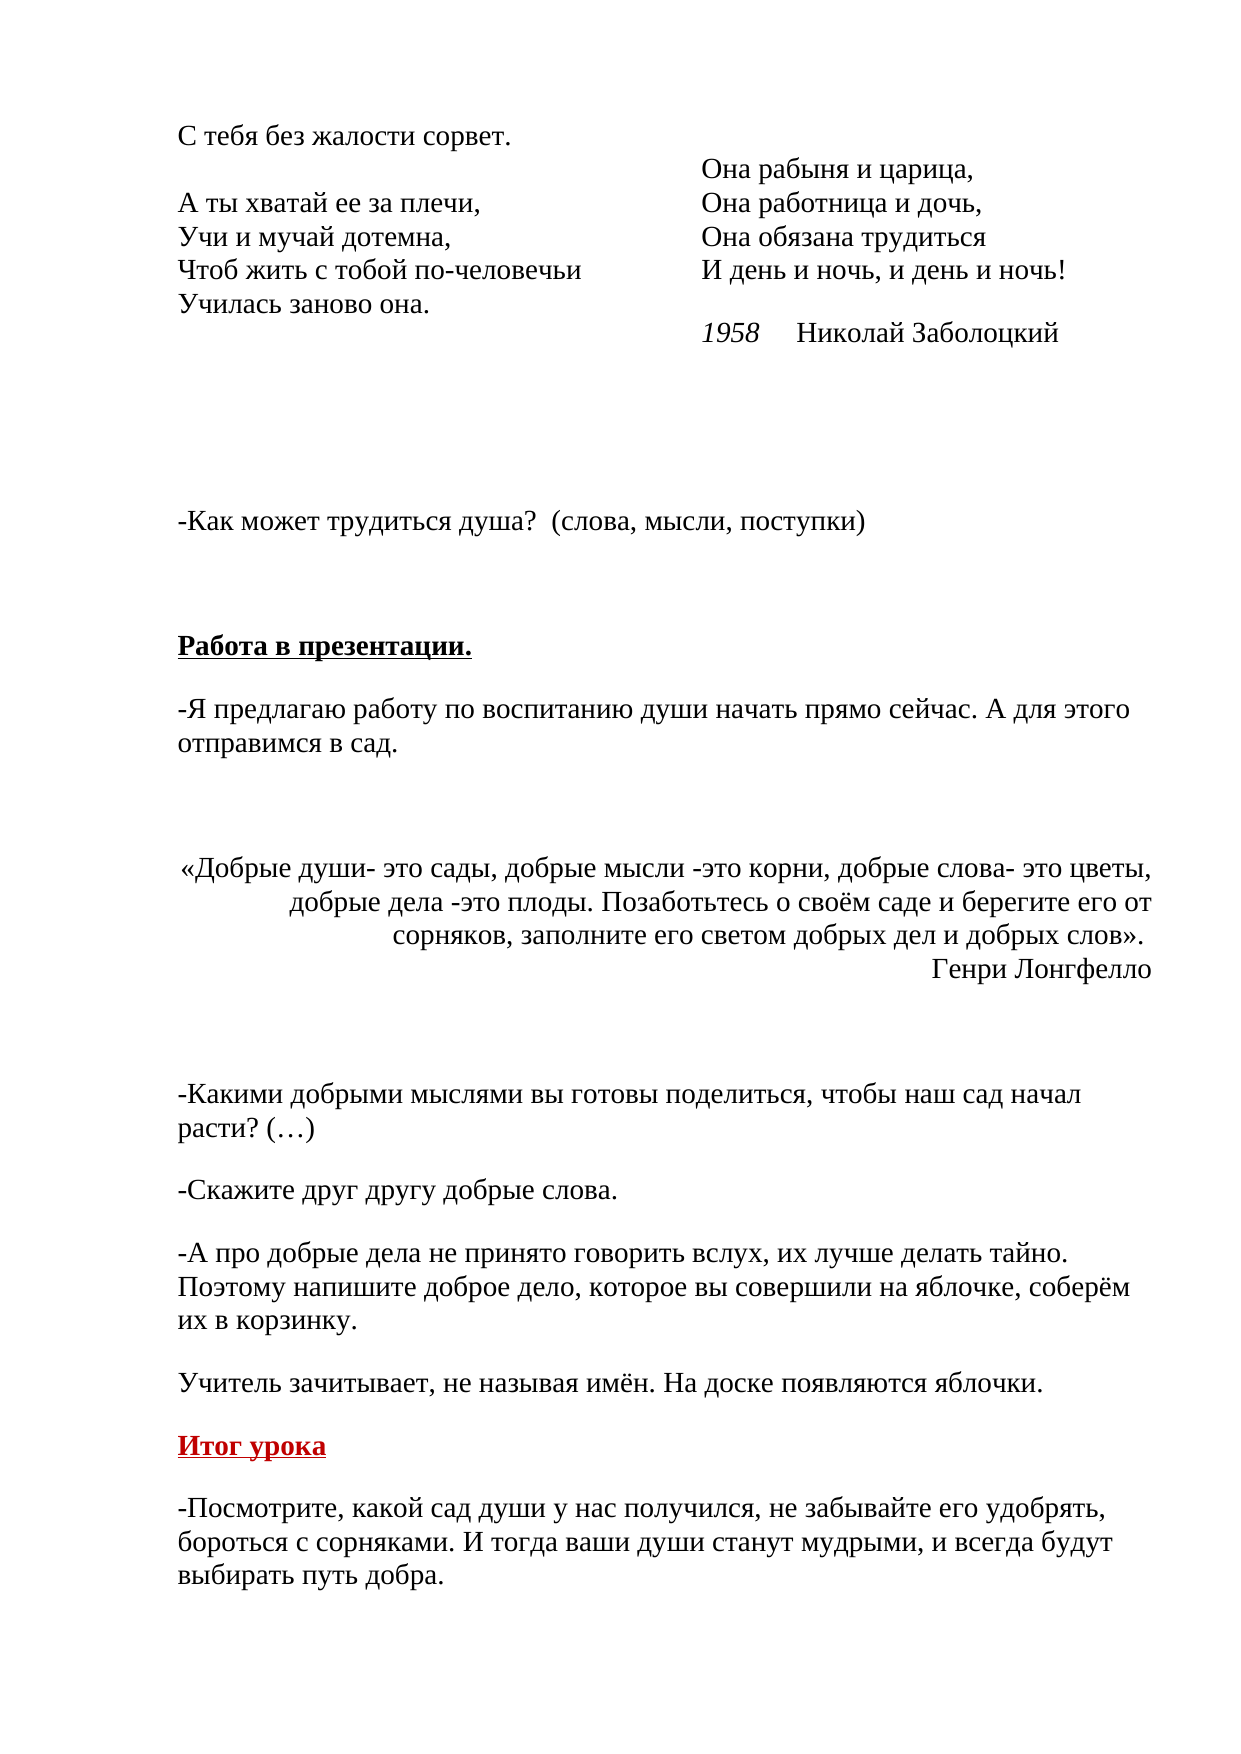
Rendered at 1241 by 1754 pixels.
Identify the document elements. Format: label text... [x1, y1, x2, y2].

text 1958 Николай Заболоцкий [701, 315, 1152, 348]
text Она работница и дочь, [701, 185, 1152, 219]
text Работа в презентации. [177, 628, 1152, 662]
text -Как может трудиться душа? (слова, мысли, поступки) [177, 503, 1152, 537]
text -Скажите друг другу добрые слова. [177, 1172, 1152, 1206]
text С тебя без жалости сорвет. [177, 118, 627, 152]
text Она рабыня и царица, [701, 152, 1152, 185]
text Училась заново она. [177, 286, 627, 319]
text Чтоб жить с тобой по-человечьи [177, 252, 627, 286]
text -Я предлагаю работу по воспитанию души начать прямо сейчас. А для этого отправимся в сад. [177, 691, 1152, 758]
text «Добрые души- это сады, добрые мысли -это корни, добрые слова- это цветы, добрые дела -это плоды. Позаботьтесь о своём саде и берегите его от сорняков, заполните его светом добрых дел и добрых слов». Генри Лонгфелло [177, 850, 1152, 984]
text А ты хватай ее за плечи, [177, 185, 627, 219]
text Она обязана трудиться [701, 219, 1152, 252]
text И день и ночь, и день и ночь! [701, 252, 1152, 286]
text Итог урока [177, 1428, 1152, 1461]
text Учи и мучай дотемна, [177, 219, 627, 252]
text -Какими добрыми мыслями вы готовы поделиться, чтобы наш сад начал расти? (…) [177, 1076, 1152, 1143]
text -А про добрые дела не принято говорить вслух, их лучше делать тайно. Поэтому напишите доброе дело, которое вы совершили на яблочке, соберём их в корзинку. [177, 1235, 1152, 1336]
text Учитель зачитывает, не называя имён. На доске появляются яблочки. [177, 1365, 1152, 1398]
text -Посмотрите, какой сад души у нас получился, не забывайте его удобрять, бороться с сорняками. И тогда ваши души станут мудрыми, и всегда будут выбирать путь добра. [177, 1490, 1152, 1591]
